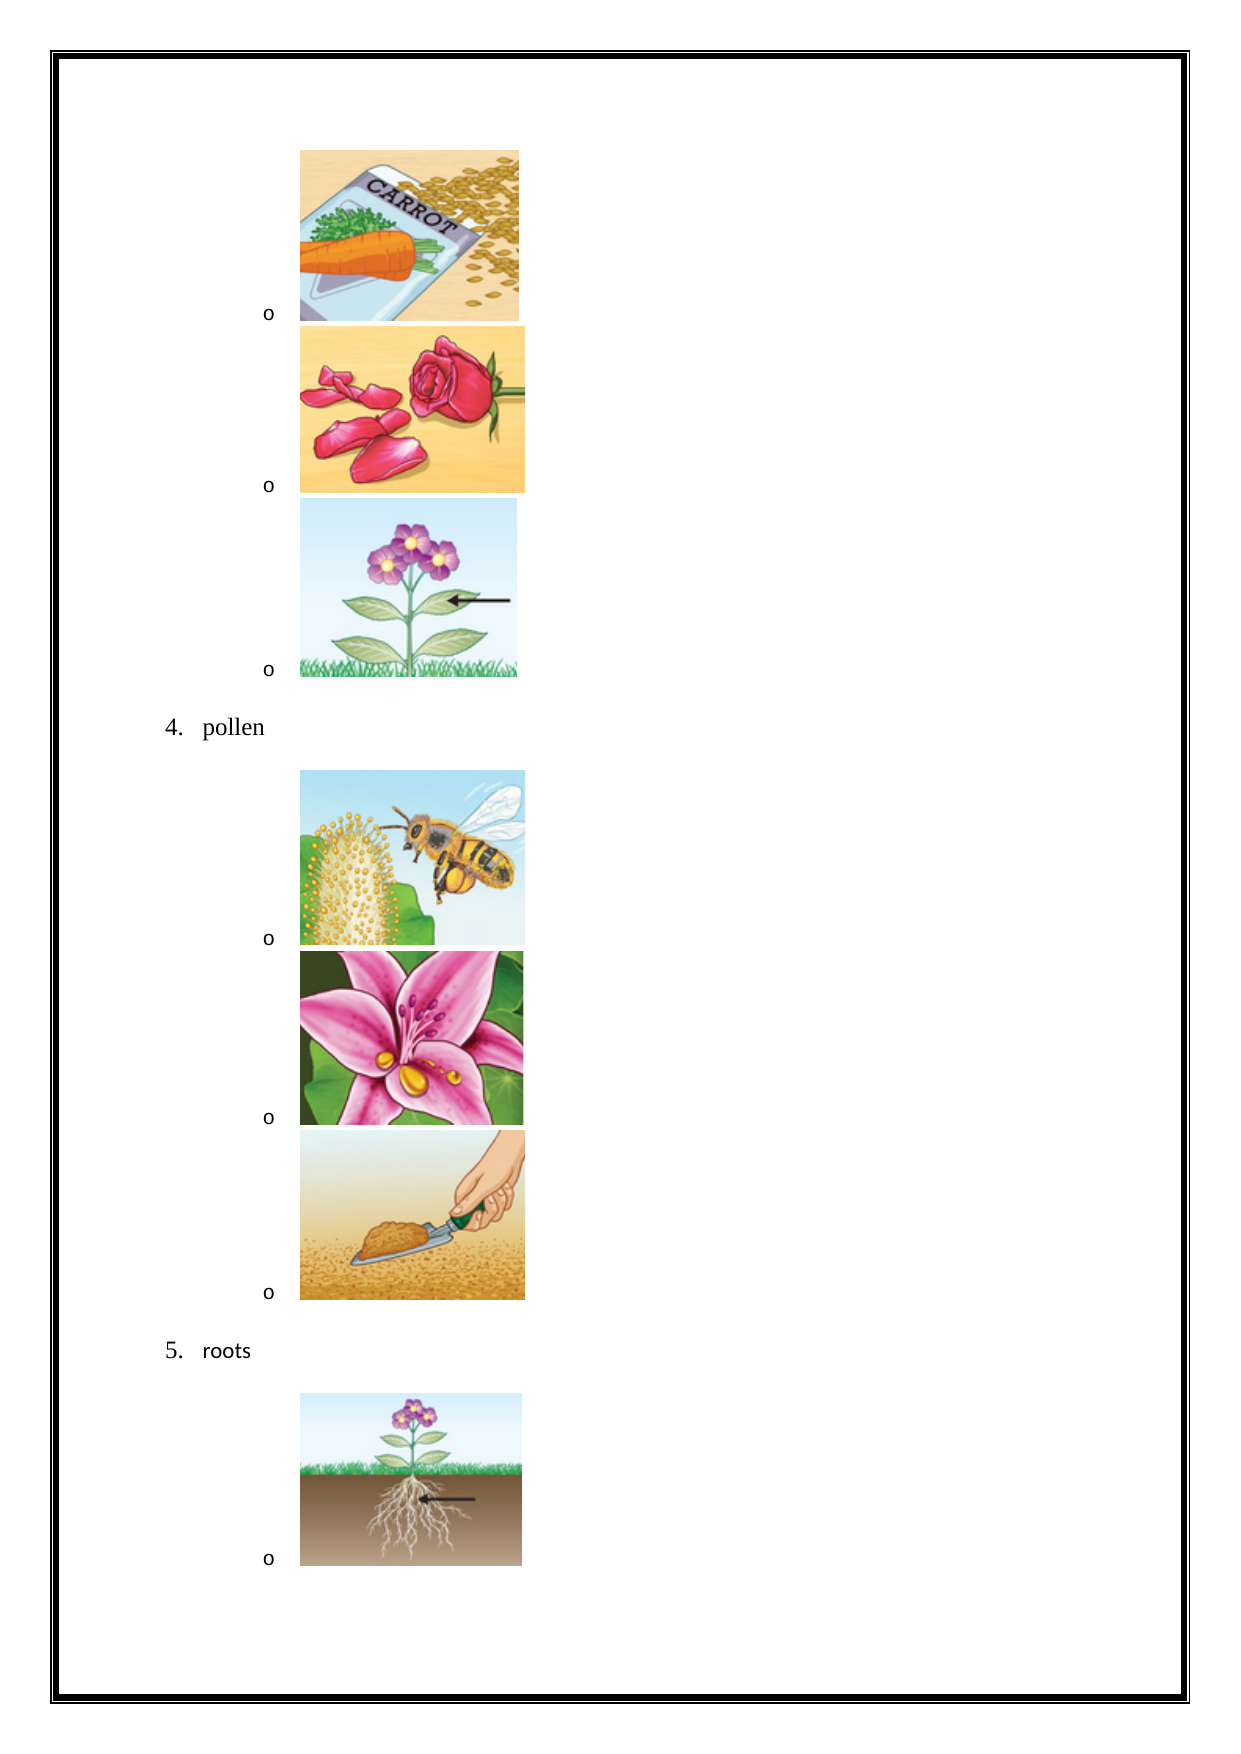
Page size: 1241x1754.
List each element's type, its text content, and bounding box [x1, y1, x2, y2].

picture [300, 951, 524, 1125]
picture [300, 1393, 522, 1566]
picture [300, 498, 518, 677]
picture [300, 150, 519, 321]
picture [300, 1130, 525, 1300]
picture [300, 770, 525, 945]
picture [300, 326, 525, 493]
list roots [165, 1335, 1090, 1364]
list pollen [165, 712, 1090, 741]
